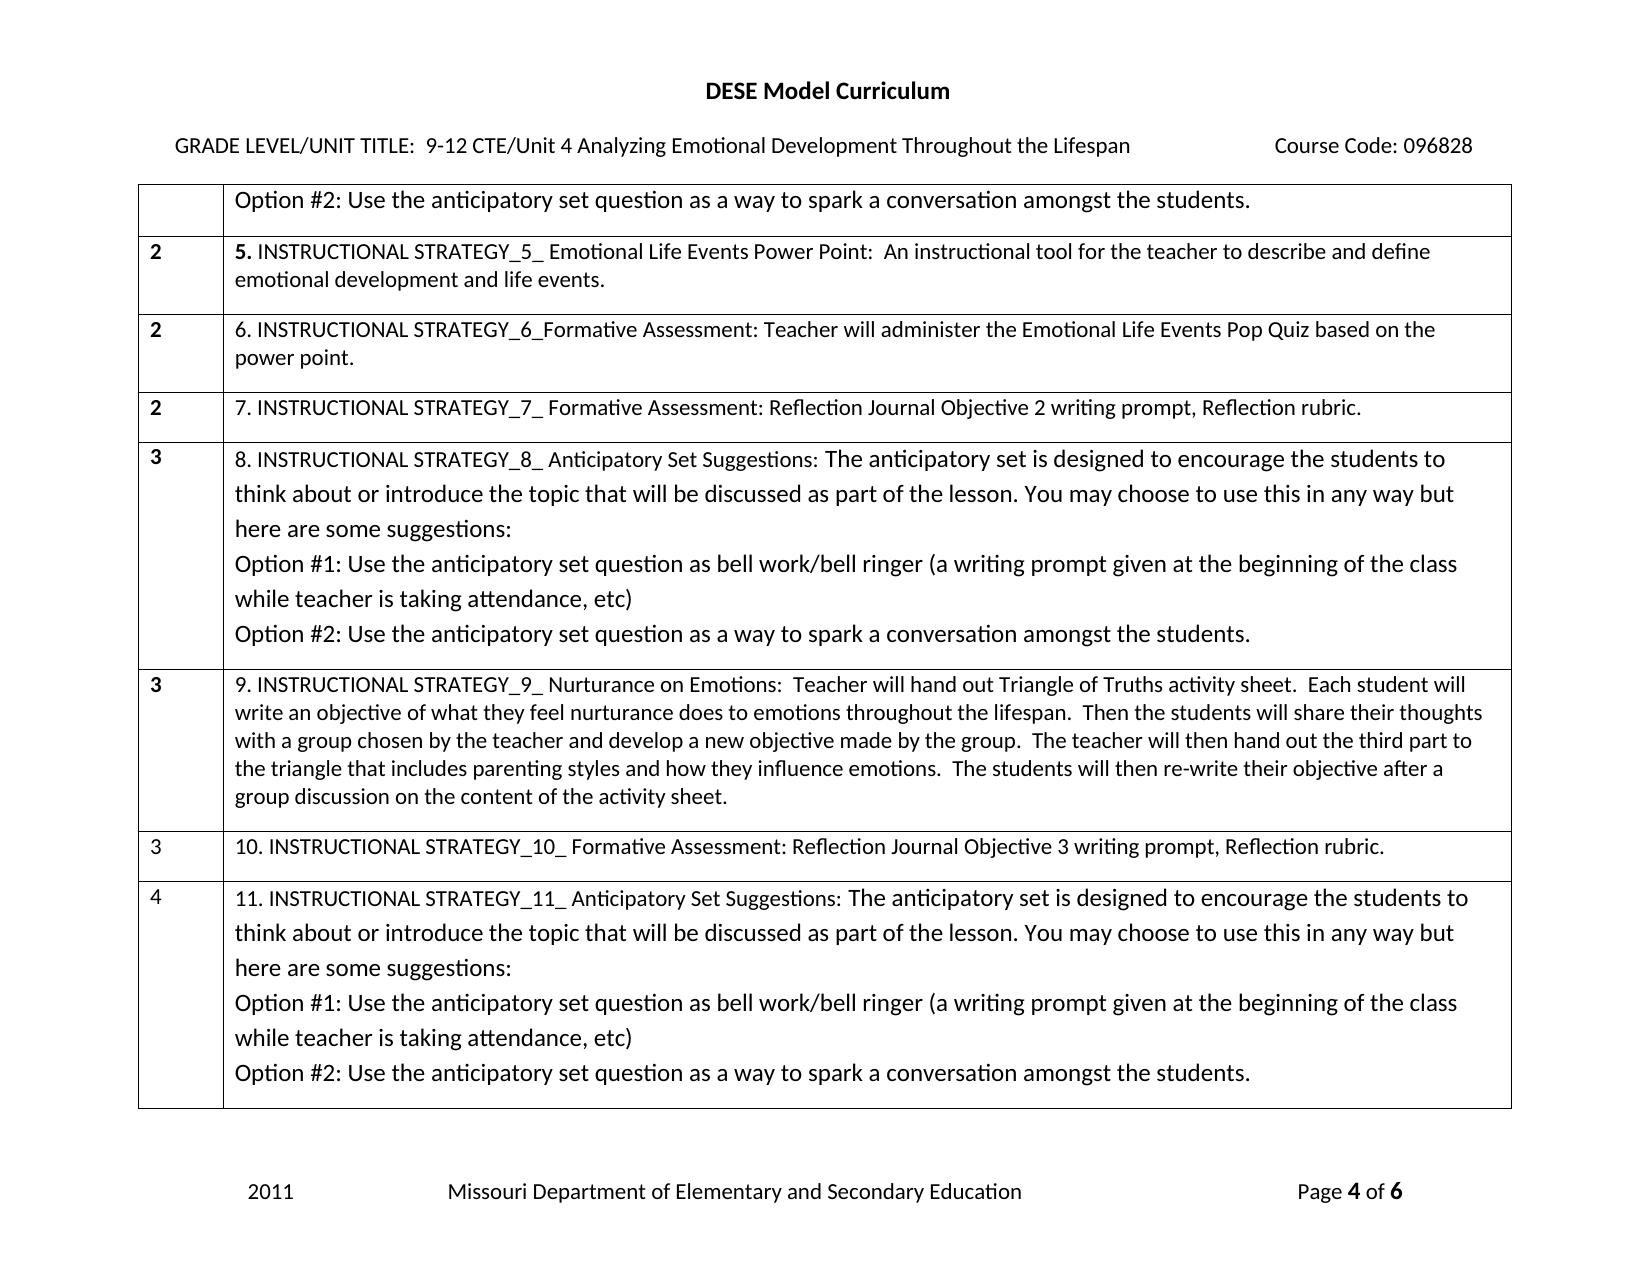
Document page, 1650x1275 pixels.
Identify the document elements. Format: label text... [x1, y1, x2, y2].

table_cell 3 [139, 443, 223, 669]
table_cell 11. INSTRUCTIONAL STRATEGY_11_ Anticipatory Set Suggestions: The anticipatory set is designed to encourage the students to think about or introduce the topic that will be discussed as part of the lesson. You may choose to use this in any way but here are some suggestions: Option #1: Use the anticipatory set question as bell work/bell ringer (a writing prompt given at the beginning of the class while teacher is taking attendance, etc) Option #2: Use the anticipatory set question as a way to spark a conversation amongst the students. [224, 882, 1511, 1108]
table_cell 9. INSTRUCTIONAL STRATEGY_9_ Nurturance on Emotions: Teacher will hand out Triangle of Truths activity sheet. Each student will write an objective of what they feel nurturance does to emotions throughout the lifespan. Then the students will share their thoughts with a group chosen by the teacher and develop a new objective made by the group. The teacher will then hand out the third part to the triangle that includes parenting styles and how they influence emotions. The students will then re-write their objective after a group discussion on the content of the activity sheet. [224, 670, 1511, 831]
table_cell 8. INSTRUCTIONAL STRATEGY_8_ Anticipatory Set Suggestions: The anticipatory set is designed to encourage the students to think about or introduce the topic that will be discussed as part of the lesson. You may choose to use this in any way but here are some suggestions: Option #1: Use the anticipatory set question as bell work/bell ringer (a writing prompt given at the beginning of the class while teacher is taking attendance, etc) Option #2: Use the anticipatory set question as a way to spark a conversation amongst the students. [224, 443, 1511, 669]
table_cell 3 [139, 832, 223, 881]
table_cell 3 [139, 670, 223, 831]
table_cell 7. INSTRUCTIONAL STRATEGY_7_ Formative Assessment: Reflection Journal Objective 2 writing prompt, Reflection rubric. [224, 393, 1511, 442]
table_cell 10. INSTRUCTIONAL STRATEGY_10_ Formative Assessment: Reflection Journal Objective 3 writing prompt, Reflection rubric. [224, 832, 1511, 881]
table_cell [224, 185, 1511, 236]
table_cell 2 [139, 185, 223, 236]
table_cell 2 [139, 237, 223, 314]
table_cell 6. INSTRUCTIONAL STRATEGY_6_Formative Assessment: Teacher will administer the Emotional Life Events Pop Quiz based on the power point. [224, 315, 1511, 392]
table_cell 2 [139, 315, 223, 392]
table_cell 5. INSTRUCTIONAL STRATEGY_5_ Emotional Life Events Power Point: An instructional tool for the teacher to describe and define emotional development and life events. [224, 237, 1511, 314]
table_cell 2 [139, 393, 223, 442]
table_cell 4 [139, 882, 223, 1108]
